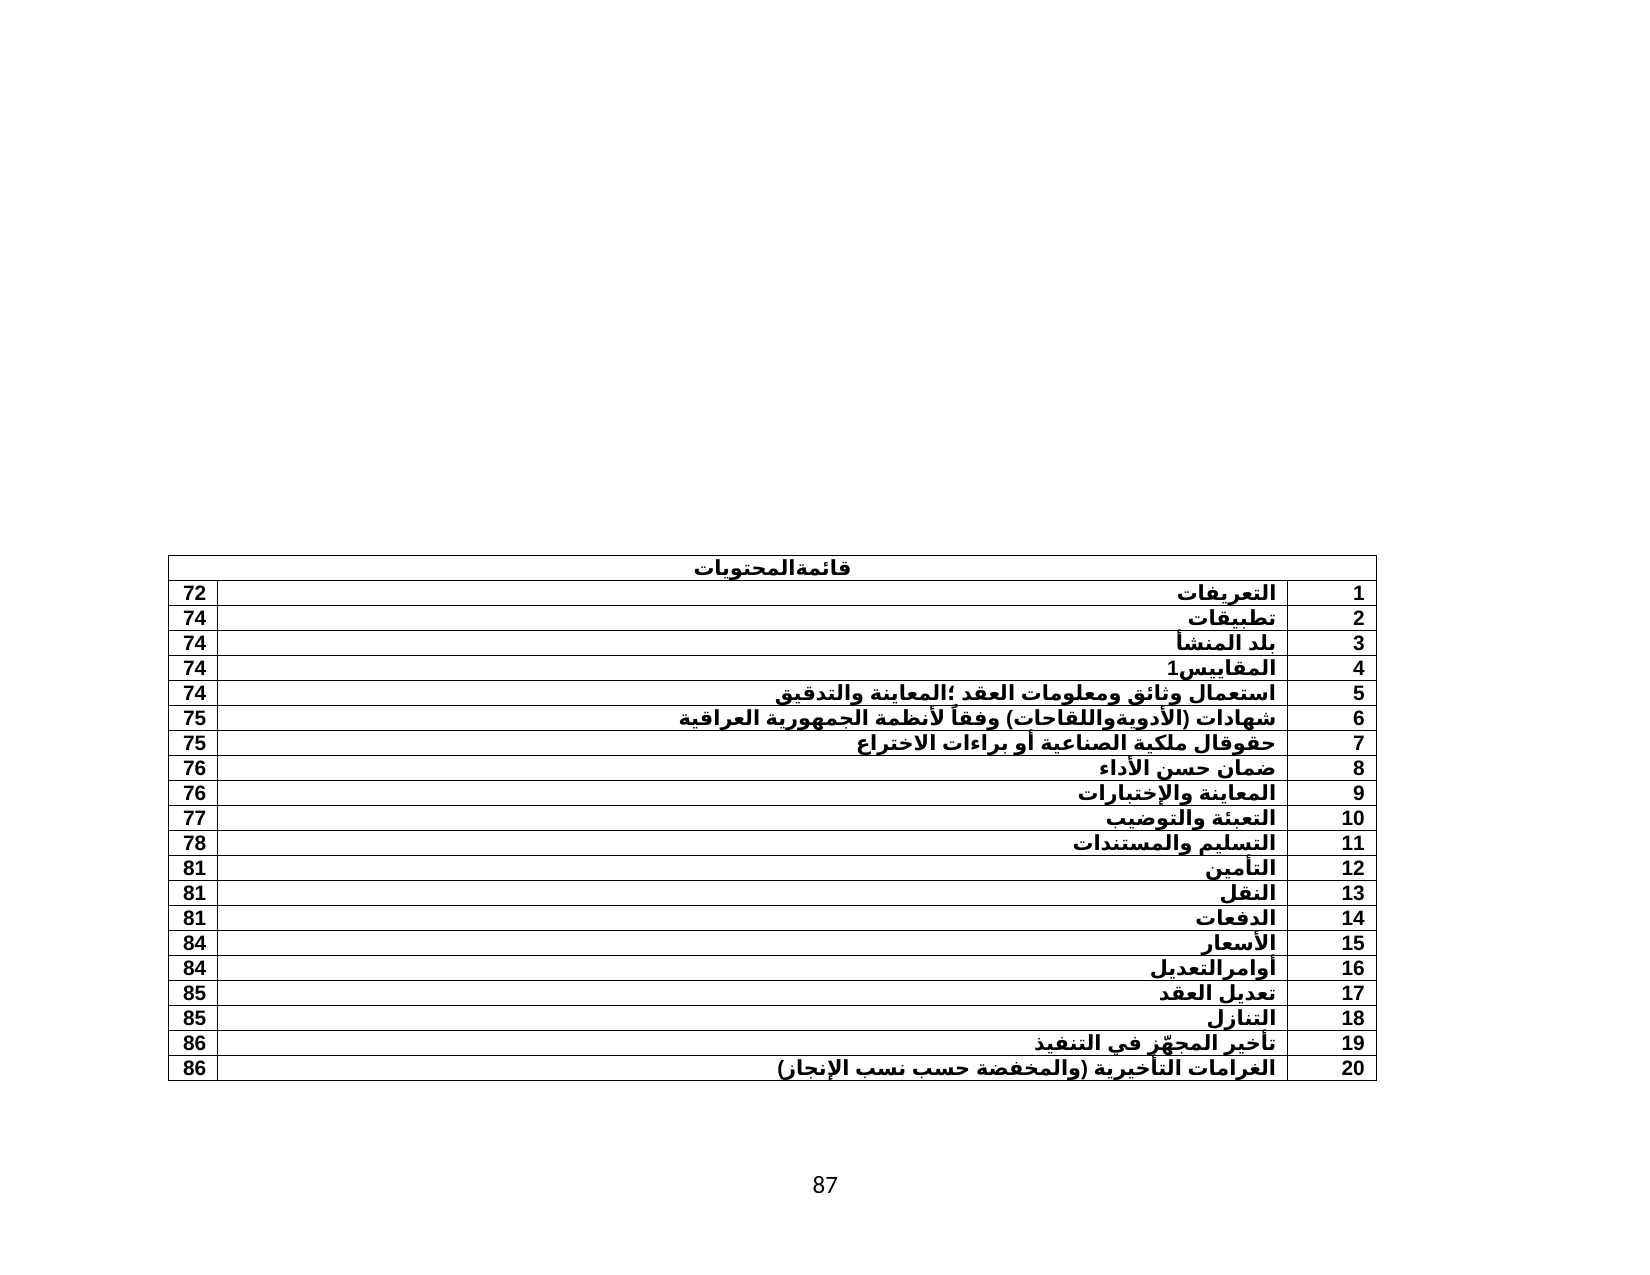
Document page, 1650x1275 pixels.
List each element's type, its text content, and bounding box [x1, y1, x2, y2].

table_cell 75 [169, 731, 217, 755]
table_cell 3 [1288, 631, 1376, 655]
table_header قائمةالمحتويات [169, 556, 1376, 580]
table_cell 20 [1288, 1056, 1376, 1080]
table_cell 74 [169, 606, 217, 630]
table_cell 74 [169, 631, 217, 655]
table_cell 9 [1288, 781, 1376, 805]
table_cell 76 [169, 756, 217, 780]
table_cell 12 [1288, 856, 1376, 880]
table_cell شهادات (الأدويةواللقاحات) وفقاً لأنظمة الجمهورية العراقية [218, 706, 1287, 730]
table_cell التعبئة والتوضيب [218, 806, 1287, 830]
table_cell 19 [1288, 1031, 1376, 1055]
table_cell 76 [169, 781, 217, 805]
table_cell 8 [1288, 756, 1376, 780]
table_cell أوامرالتعديل [218, 956, 1287, 980]
table_cell 77 [169, 806, 217, 830]
table_cell ضمان حسن الأداء [218, 756, 1287, 780]
table_cell التسليم والمستندات [218, 831, 1287, 855]
table_cell 81 [169, 856, 217, 880]
table_cell 15 [1288, 931, 1376, 955]
table_cell تأخير المجهّز في التنفيذ [218, 1031, 1287, 1055]
table_cell 75 [169, 706, 217, 730]
table_cell 6 [1288, 706, 1376, 730]
table_cell 11 [1288, 831, 1376, 855]
table_cell الغرامات التأخيرية (والمخفضة حسب نسب الإنجاز) [218, 1056, 1287, 1080]
table_cell 81 [169, 906, 217, 930]
table_cell النقل [218, 881, 1287, 905]
table_cell الدفعات [218, 906, 1287, 930]
table_cell المعاينة والإختبارات [218, 781, 1287, 805]
table_cell تطبيقات [218, 606, 1287, 630]
table_cell 86 [169, 1056, 217, 1080]
table_cell 85 [169, 1006, 217, 1030]
table_cell 72 [169, 581, 217, 605]
table_cell 78 [169, 831, 217, 855]
table_cell 86 [169, 1031, 217, 1055]
table_cell 10 [1288, 806, 1376, 830]
table_cell 81 [169, 881, 217, 905]
table_cell 18 [1288, 1006, 1376, 1030]
table_cell التعريفات [218, 581, 1287, 605]
table_cell تعديل العقد [218, 981, 1287, 1005]
table_cell 1 [1288, 581, 1376, 605]
table_cell 4 [1288, 656, 1376, 680]
table_cell 16 [1288, 956, 1376, 980]
table_cell 74 [169, 681, 217, 705]
table_cell بلد المنشأ [218, 631, 1287, 655]
table_cell الأسعار [218, 931, 1287, 955]
table_cell 85 [169, 981, 217, 1005]
table_cell التأمين [218, 856, 1287, 880]
table_cell 7 [1288, 731, 1376, 755]
table_cell استعمال وثائق ومعلومات العقد ؛المعاينة والتدقيق [218, 681, 1287, 705]
table_cell 2 [1288, 606, 1376, 630]
table_cell 84 [169, 931, 217, 955]
table_cell 74 [169, 656, 217, 680]
table_cell المقاييس1 [218, 656, 1287, 680]
table_cell 17 [1288, 981, 1376, 1005]
table_cell 14 [1288, 906, 1376, 930]
table_cell 13 [1288, 881, 1376, 905]
table_cell التنازل [218, 1006, 1287, 1030]
table_cell 84 [169, 956, 217, 980]
table_cell 5 [1288, 681, 1376, 705]
table_cell حقوقال ملكية الصناعية أو براءات الاختراع [218, 731, 1287, 755]
